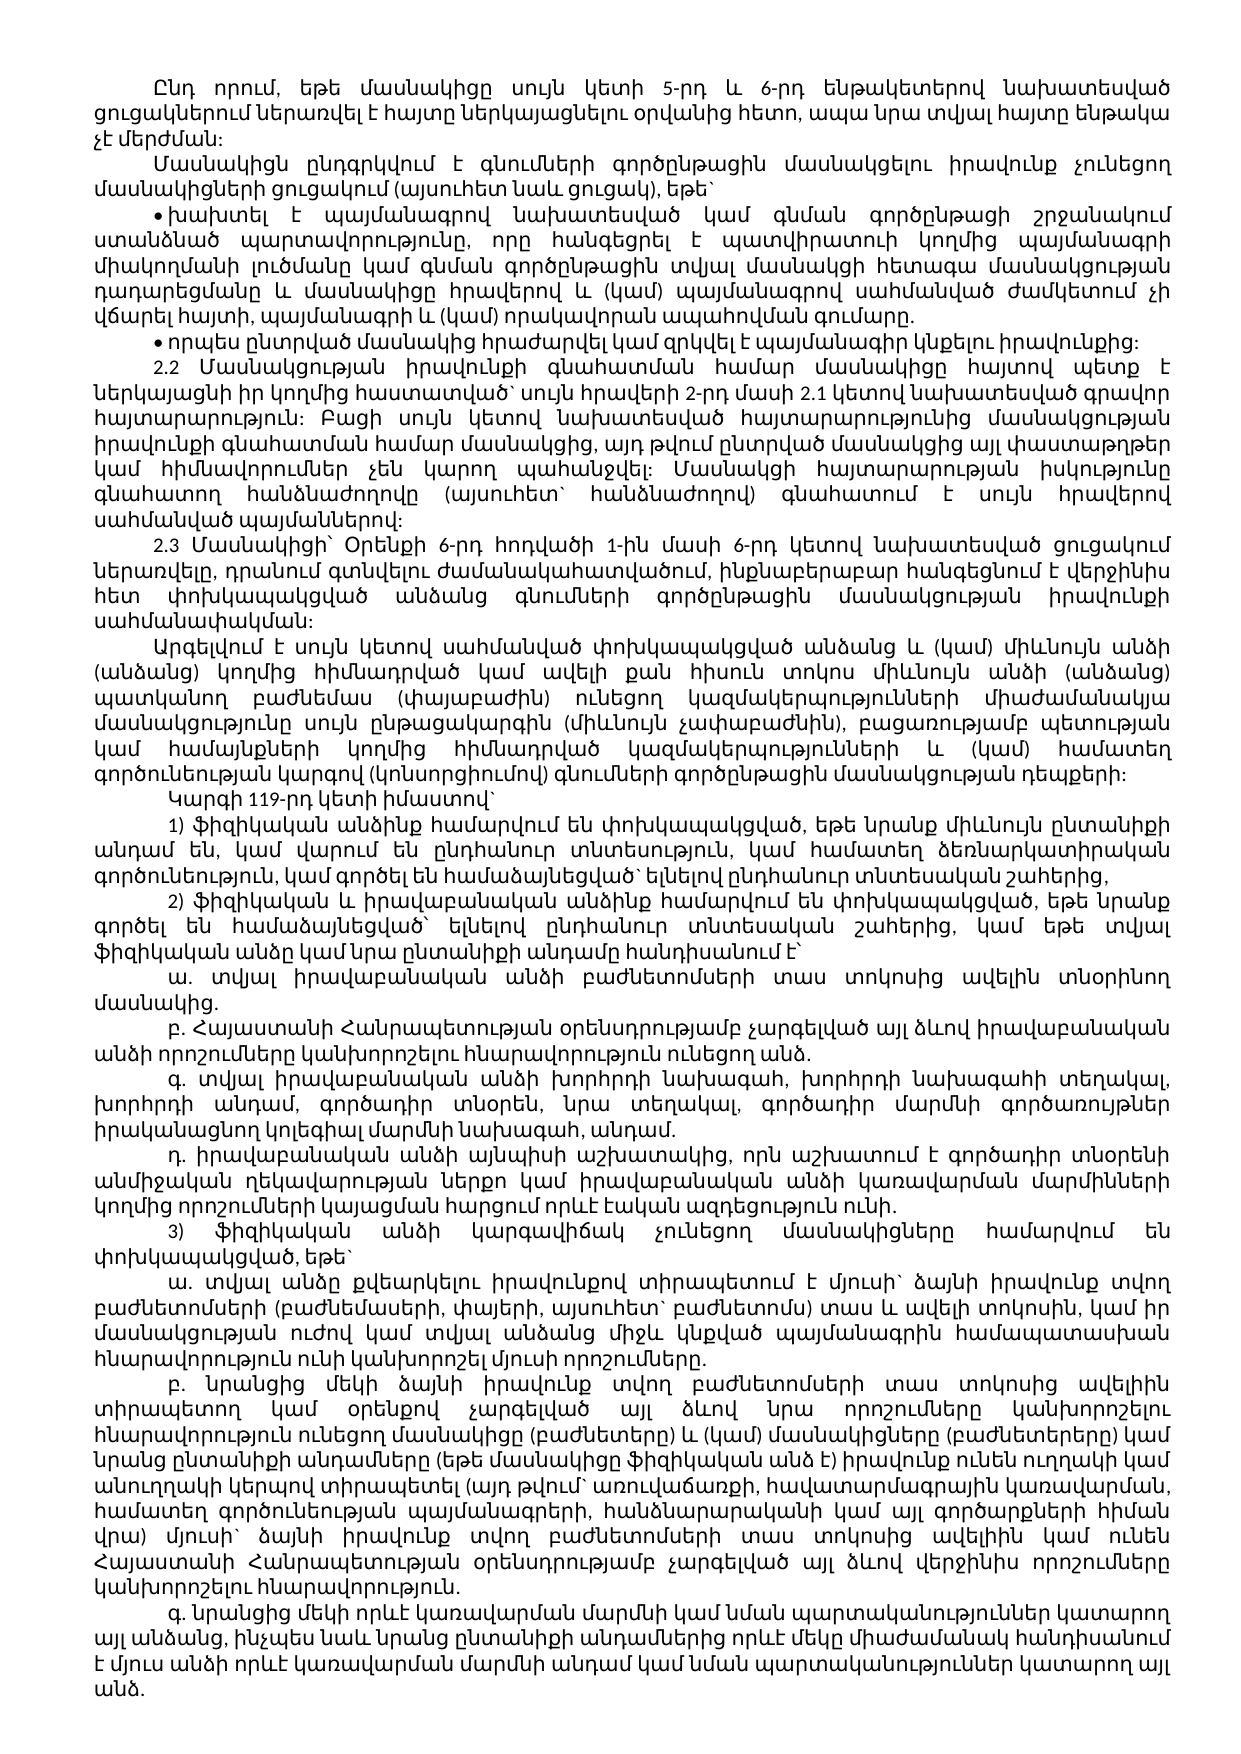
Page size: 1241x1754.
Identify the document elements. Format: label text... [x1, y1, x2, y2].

text Կարգի 119-րդ կետի իմաստով` [94, 787, 1171, 812]
text ա. տվյալ անձը քվեարկելու իրավունքով տիրապետում է մյուսի` ձայնի իրավունք տվող բաժնետոմսերի (բաժնեմասերի, փայերի, այսուհետ` բաժնետոմս) տաս և ավելի տոկոսին, կամ իր մասնակցության ուժով կամ տվյալ անձանց միջև կնքված պայմանագրին համապատասխան հնարավորություն ունի կանխորոշել մյուսի որոշումները. [94, 1269, 1171, 1371]
text գ. տվյալ իրավաբանական անձի խորհրդի նախագահ, խորհրդի նախագահի տեղակալ, խորհրդի անդամ, գործադիր տնօրեն, նրա տեղակալ, գործադիր մարմնի գործառույթներ իրականացնող կոլեգիալ մարմնի նախագահ, անդամ. [94, 1066, 1171, 1142]
text 2.2 Մասնակցության իրավունքի գնահատման համար մասնակիցը հայտով պետք է ներկայացնի իր կողմից հաստատված` սույն հրավերի 2-րդ մասի 2.1 կետով նախատեսված գրավոր հայտարարություն: Բացի սույն կետով նախատեսված հայտարարությունից մասնակցության իրավունքի գնահատման համար մասնակցից, այդ թվում ընտրված մասնակցից այլ փաստաթղթեր կամ հիմնավորումներ չեն կարող պահանջվել: Մասնակցի հայտարարության իսկությունը գնահատող հանձնաժողովը (այսուհետ` հանձնաժողով) գնահատում է սույն հրավերով սահմանված պայմաններով: [94, 354, 1171, 532]
text գ. նրանցից մեկի որևէ կառավարման մարմնի կամ նման պարտականություններ կատարող այլ անձանց, ինչպես նաև նրանց ընտանիքի անդամներից որևէ մեկը միաժամանակ հանդիսանում է մյուս անձի որևէ կառավարման մարմնի անդամ կամ նման պարտականություններ կատարող այլ անձ. [94, 1600, 1171, 1702]
text • որպես ընտրված մասնակից հրաժարվել կամ զրկվել է պայմանագիր կնքելու իրավունքից: [94, 329, 1171, 354]
text • խախտել է պայմանագրով նախատեսված կամ գնման գործընթացի շրջանակում ստանձնած պարտավորությունը, որը հանգեցրել է պատվիրատուի կողմից պայմանագրի միակողմանի լուծմանը կամ գնման գործընթացին տվյալ մասնակցի հետագա մասնակցության դադարեցմանը և մասնակիցը հրավերով և (կամ) պայմանագրով սահմանված ժամկետում չի վճարել հայտի, պայմանագրի և (կամ) որակավորան ապահովման գումարը. [94, 202, 1171, 329]
text բ. Հայաստանի Հանրապետության օրենսդրությամբ չարգելված այլ ձևով իրավաբանական անձի որոշումները կանխորոշելու հնարավորություն ունեցող անձ. [94, 1015, 1171, 1066]
text 3) ֆիզիկական անձի կարգավիճակ չունեցող մասնակիցները համարվում են փոխկապակցված, եթե` [94, 1219, 1171, 1269]
text ա. տվյալ իրավաբանական անձի բաժնետոմսերի տաս տոկոսից ավելին տնօրինող մասնակից. [94, 964, 1171, 1015]
text դ. իրավաբանական անձի այնպիսի աշխատակից, որն աշխատում է գործադիր տնօրենի անմիջական ղեկավարության ներքո կամ իրավաբանական անձի կառավարման մարմինների կողմից որոշումների կայացման հարցում որևէ էական ազդեցություն ունի. [94, 1142, 1171, 1219]
text բ. նրանցից մեկի ձայնի իրավունք տվող բաժնետոմսերի տաս տոկոսից ավելիին տիրապետող կամ օրենքով չարգելված այլ ձևով նրա որոշումները կանխորոշելու հնարավորություն ունեցող մասնակիցը (բաժնետերը) և (կամ) մասնակիցները (բաժնետերերը) կամ նրանց ընտանիքի անդամները (եթե մասնակիցը ֆիզիկական անձ է) իրավունք ունեն ուղղակի կամ անուղղակի կերպով տիրապետել (այդ թվում` առուվաճառքի, հավատարմագրային կառավարման, համատեղ գործունեության պայմանագրերի, հանձնարարականի կամ այլ գործարքների հիման վրա) մյուսի` ձայնի իրավունք տվող բաժնետոմսերի տաս տոկոսից ավելիին կամ ունեն Հայաստանի Հանրապետության օրենսդրությամբ չարգելված այլ ձևով վերջինիս որոշումները կանխորոշելու հնարավորություն. [94, 1371, 1171, 1600]
text 2) ֆիզիկական և իրավաբանական անձինք համարվում են փոխկապակցված, եթե նրանք գործել են համաձայնեցված՝ ելնելով ընդհանուր տնտեսական շահերից, կամ եթե տվյալ ֆիզիկական անձը կամ նրա ընտանիքի անդամը հանդիսանում է՝ [94, 888, 1171, 964]
text Ընդ որում, եթե մասնակիցը սույն կետի 5-րդ և 6-րդ ենթակետերով նախատեսված ցուցակներում ներառվել է հայտը ներկայացնելու օրվանից հետո, ապա նրա տվյալ հայտը ենթակա չէ մերժման: [94, 75, 1171, 151]
text 1) ֆիզիկական անձինք համարվում են փոխկապակցված, եթե նրանք միևնույն ընտանիքի անդամ են, կամ վարում են ընդհանուր տնտեսություն, կամ համատեղ ձեռնարկատիրական գործունեություն, կամ գործել են համաձայնեցված` ելնելով ընդհանուր տնտեսական շահերից, [94, 812, 1171, 888]
text Մասնակիցն ընդգրկվում է գնումների գործընթացին մասնակցելու իրավունք չունեցող մասնակիցների ցուցակում (այսուհետ նաև ցուցակ), եթե` [94, 151, 1171, 202]
text 2.3 Մասնակիցի՝ Օրենքի 6-րդ հոդվածի 1-ին մասի 6-րդ կետով նախատեսված ցուցակում ներառվելը, դրանում գտնվելու ժամանակահատվածում, ինքնաբերաբար հանգեցնում է վերջինիս հետ փոխկապակցված անձանց գնումների գործընթացին մասնակցության իրավունքի սահմանափակման: [94, 532, 1171, 634]
text Արգելվում է սույն կետով սահմանված փոխկապակցված անձանց և (կամ) միևնույն անձի (անձանց) կողմից հիմնադրված կամ ավելի քան հիսուն տոկոս միևնույն անձի (անձանց) պատկանող բաժնեմաս (փայաբաժին) ունեցող կազմակերպությունների միաժամանակյա մասնակցությունը սույն ընթացակարգին (միևնույն չափաբաժնին), բացառությամբ պետության կամ համայնքների կողմից հիմնադրված կազմակերպությունների և (կամ) համատեղ գործունեության կարգով (կոնսորցիումով) գնումների գործընթացին մասնակցության դեպքերի: [94, 634, 1171, 787]
